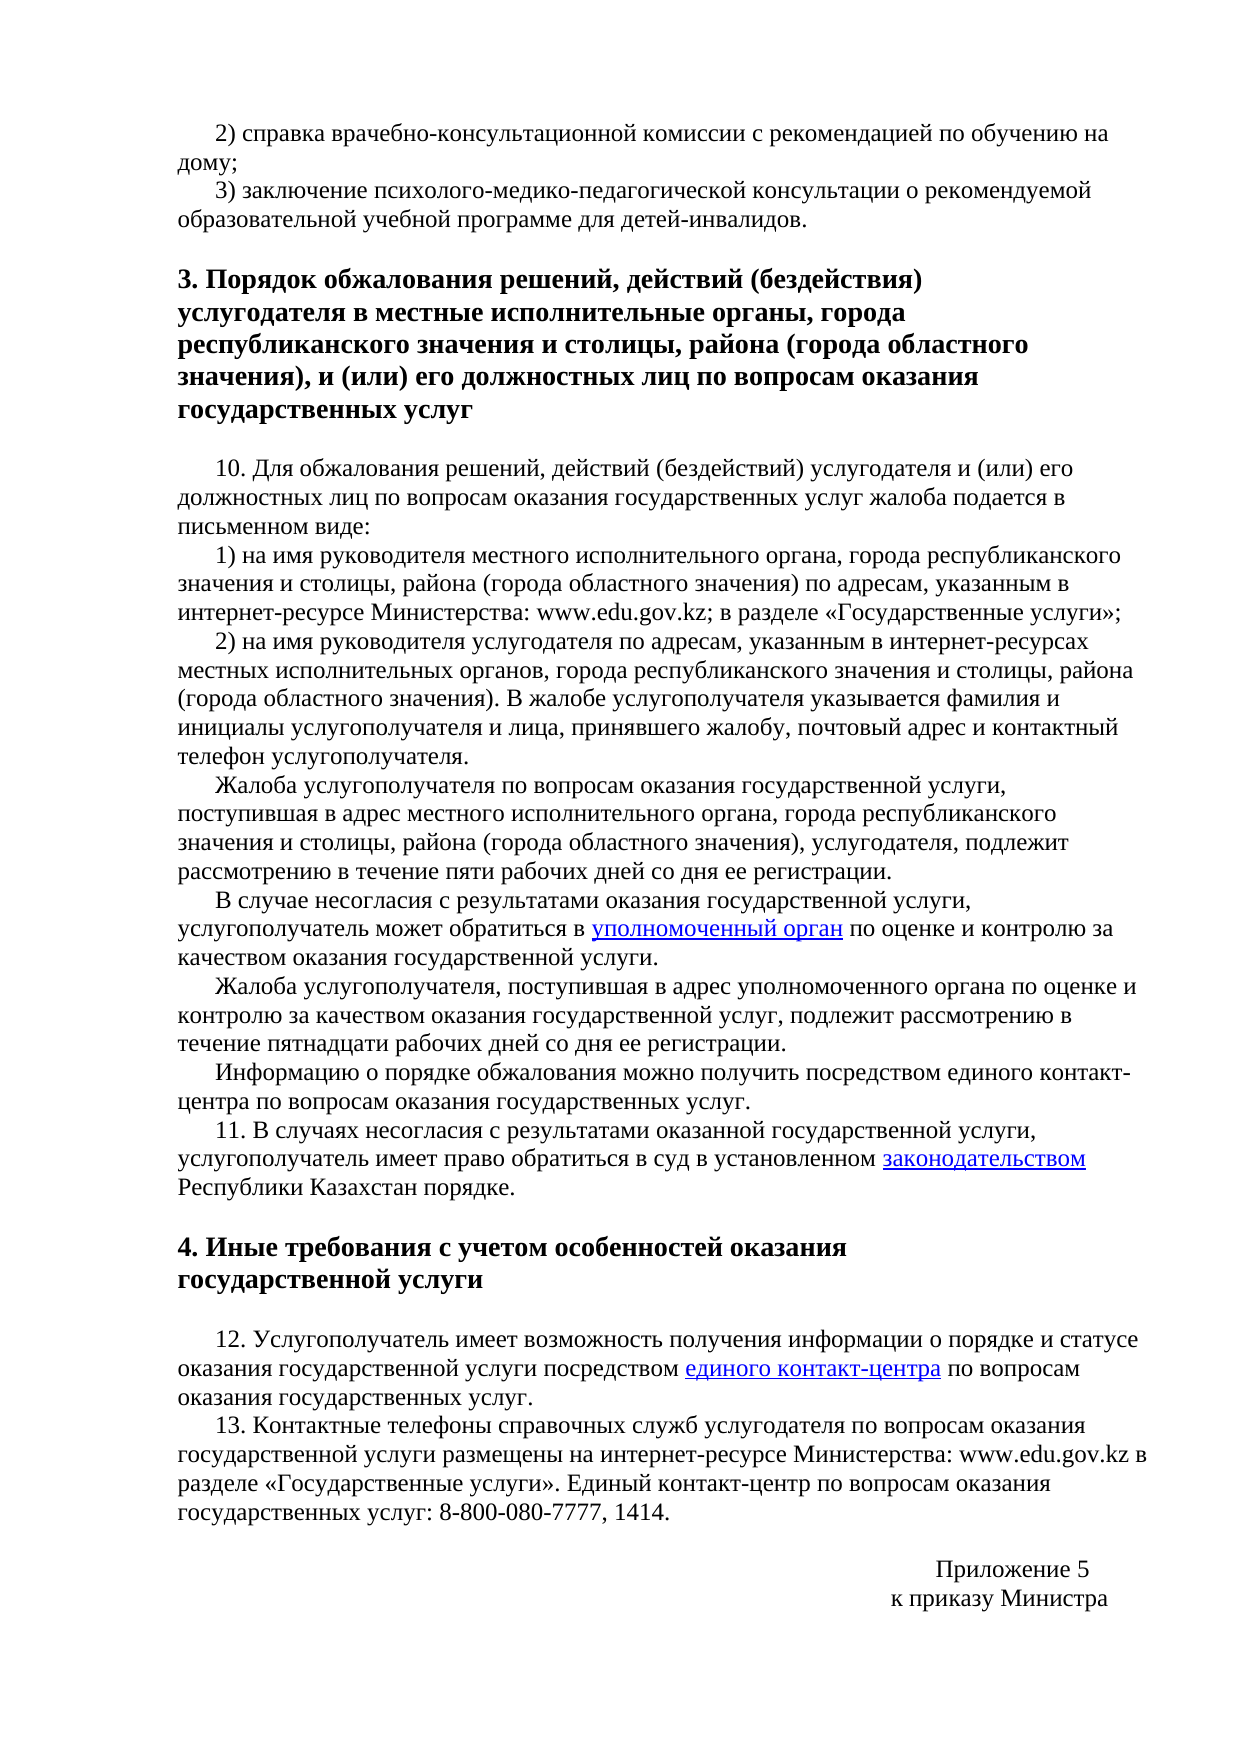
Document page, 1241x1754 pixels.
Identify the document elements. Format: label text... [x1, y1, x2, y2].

text 4. Иные требования с учетом особенностей оказания государственной услуги [177, 1230, 1152, 1295]
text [177, 1554, 1152, 1612]
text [177, 118, 1152, 233]
text 3. Порядок обжалования решений, действий (бездействия) услугодателя в местные исполнительные органы, города республиканского значения и столицы, района (города областного значения), и (или) его должностных лиц по вопросам оказания государственных услуг [177, 262, 1152, 424]
text 10. Для обжалования решений, действий (бездействий) услугодателя и (или) его должностных лиц по вопросам оказания государственных услуг жалоба подается в письменном виде: 1) на имя руководителя местного исполнительного органа, города республиканского значения и столицы, района (города областного значения) по адресам, указанным в интернет-ресурсе Министерства: www.edu.gov.kz; в разделе «Государственные услуги»; 2) на имя руководителя услугодателя по адресам, указанным в интернет-ресурсах местных исполнительных органов, города республиканского значения и столицы, района (города областного значения). В жалобе услугополучателя указывается фамилия и инициалы услугополучателя и лица, принявшего жалобу, почтовый адрес и контактный телефон услугополучателя. Жалоба услугополучателя по вопросам оказания государственной услуги, поступившая в адрес местного исполнительного органа, города республиканского значения и столицы, района (города областного значения), услугодателя, подлежит рассмотрению в течение пяти рабочих дней со дня ее регистрации. В случае несогласия с результатами оказания государственной услуги, услугополучатель может обратиться в уполномоченный орган по оценке и контролю за качеством оказания государственной услуги. Жалоба услугополучателя, поступившая в адрес уполномоченного органа по оценке и контролю за качеством оказания государственной услуг, подлежит рассмотрению в течение пятнадцати рабочих дней со дня ее регистрации. Информацию о порядке обжалования можно получить посредством единого контакт-центра по вопросам оказания государственных услуг. 11. В случаях несогласия с результатами оказанной государственной услуги, услугополучатель имеет право обратиться в суд в установленном законодательством Республики Казахстан порядке. [177, 453, 1152, 1201]
text 12. Услугополучатель имеет возможность получения информации о порядке и статусе оказания государственной услуги посредством единого контакт-центра по вопросам оказания государственных услуг. 13. Контактные телефоны справочных служб услугодателя по вопросам оказания государственной услуги размещены на интернет-ресурсе Министерства: www.edu.gov.kz в разделе «Государственные услуги». Единый контакт-центр по вопросам оказания государственных услуг: 8-800-080-7777, 1414. [177, 1324, 1152, 1525]
